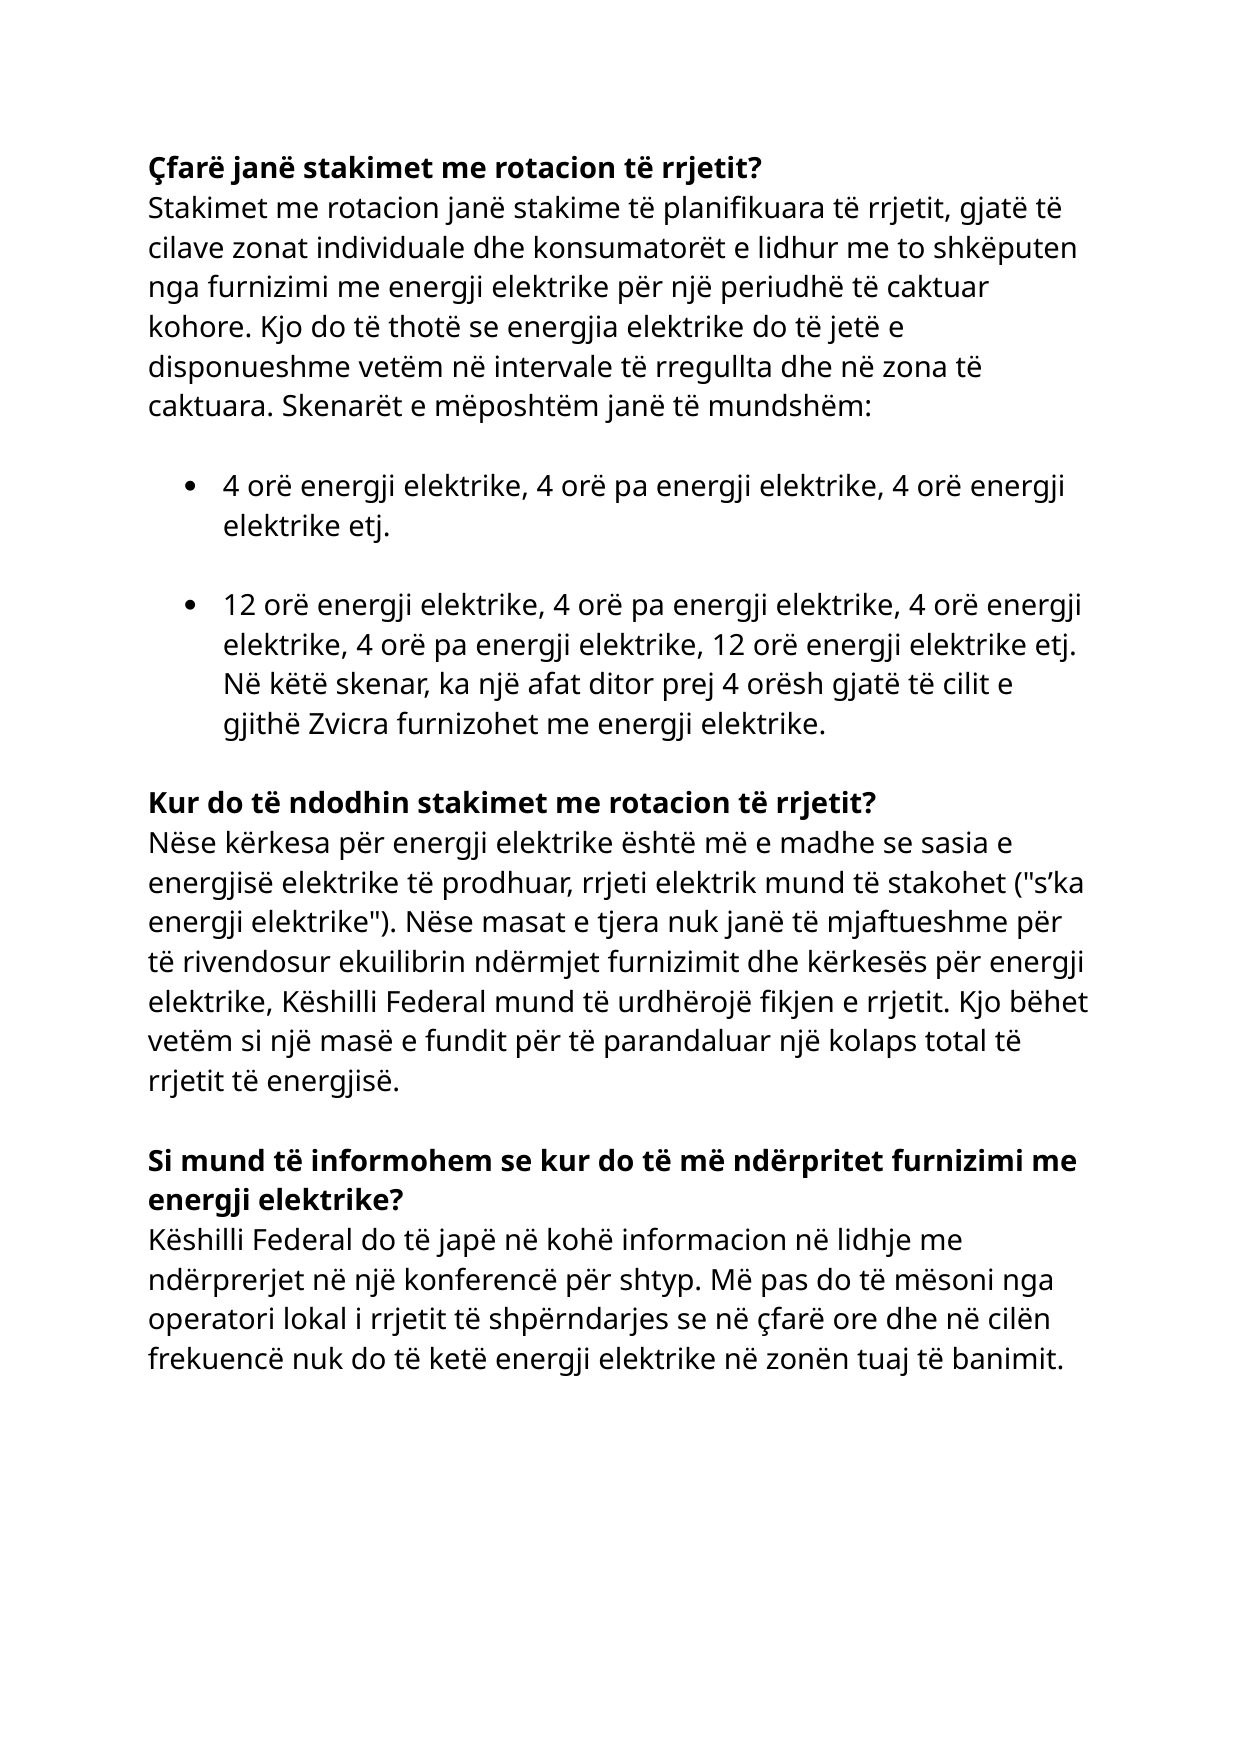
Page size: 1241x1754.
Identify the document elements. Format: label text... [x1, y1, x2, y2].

list 4 orë energji elektrike, 4 orë pa energji elektrike, 4 orë energji elektrike etj. [185, 465, 1093, 544]
text Si mund të informohem se kur do të më ndërpritet furnizimi me energji elektrike? [148, 1140, 1093, 1219]
text Kur do të ndodhin stakimet me rotacion të rrjetit? [148, 783, 1093, 822]
text Nëse kërkesa për energji elektrike është më e madhe se sasia e energjisë elektrike të prodhuar, rrjeti elektrik mund të stakohet ("s’ka energji elektrike"). Nëse masat e tjera nuk janë të mjaftueshme për të rivendosur ekuilibrin ndërmjet furnizimit dhe kërkesës për energji elektrike, Këshilli Federal mund të urdhërojë fikjen e rrjetit. Kjo bëhet vetëm si një masë e fundit për të parandaluar një kolaps total të rrjetit të energjisë. [148, 822, 1093, 1100]
list 12 orë energji elektrike, 4 orë pa energji elektrike, 4 orë energji elektrike, 4 orë pa energji elektrike, 12 orë energji elektrike etj. Në këtë skenar, ka një afat ditor prej 4 orësh gjatë të cilit e gjithë Zvicra furnizohet me energji elektrike. [185, 584, 1093, 743]
text Çfarë janë stakimet me rotacion të rrjetit? [148, 148, 1093, 187]
text Stakimet me rotacion janë stakime të planifikuara të rrjetit, gjatë të cilave zonat individuale dhe konsumatorët e lidhur me to shkëputen nga furnizimi me energji elektrike për një periudhë të caktuar kohore. Kjo do të thotë se energjia elektrike do të jetë e disponueshme vetëm në intervale të rregullta dhe në zona të caktuara. Skenarët e mëposhtëm janë të mundshëm: [148, 187, 1093, 425]
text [148, 1219, 1093, 1378]
